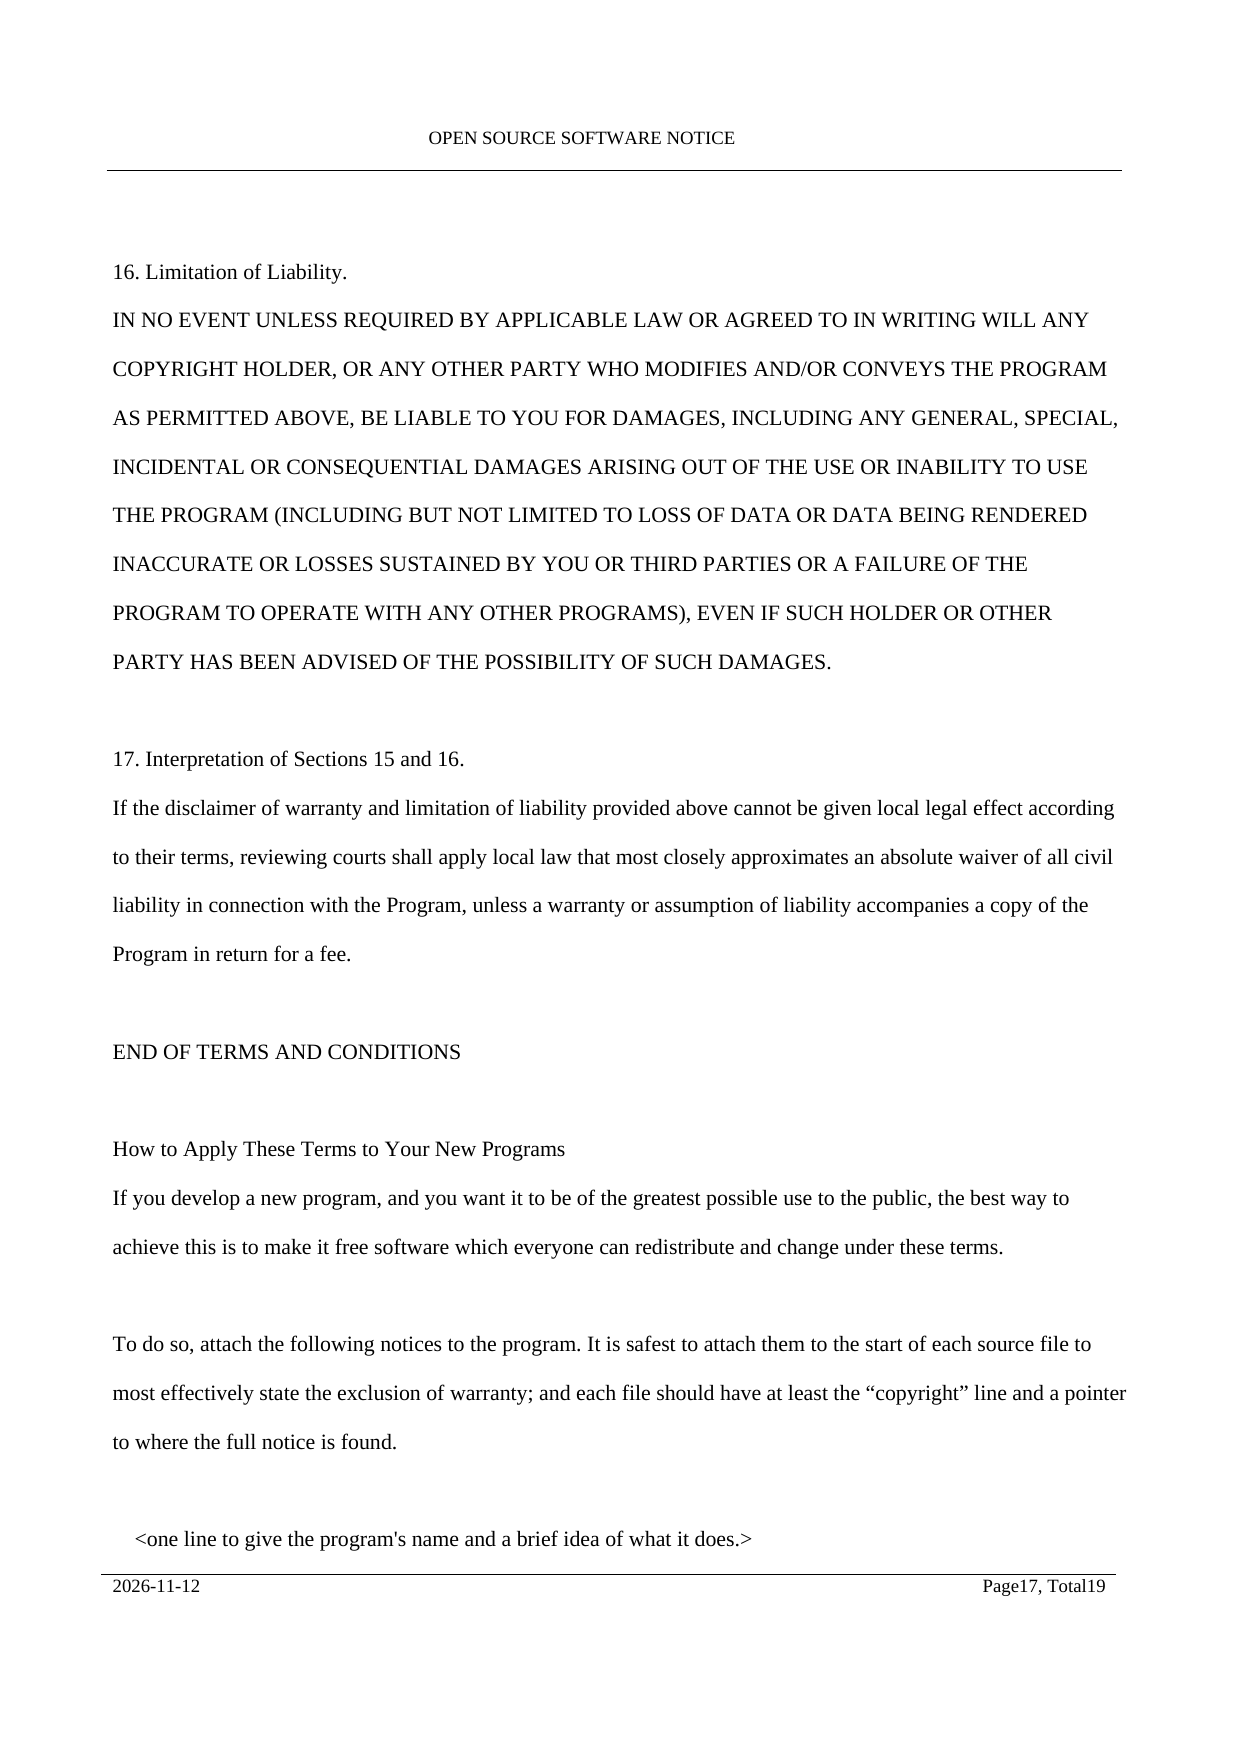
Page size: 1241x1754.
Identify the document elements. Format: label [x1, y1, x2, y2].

text [112, 206, 1128, 1555]
